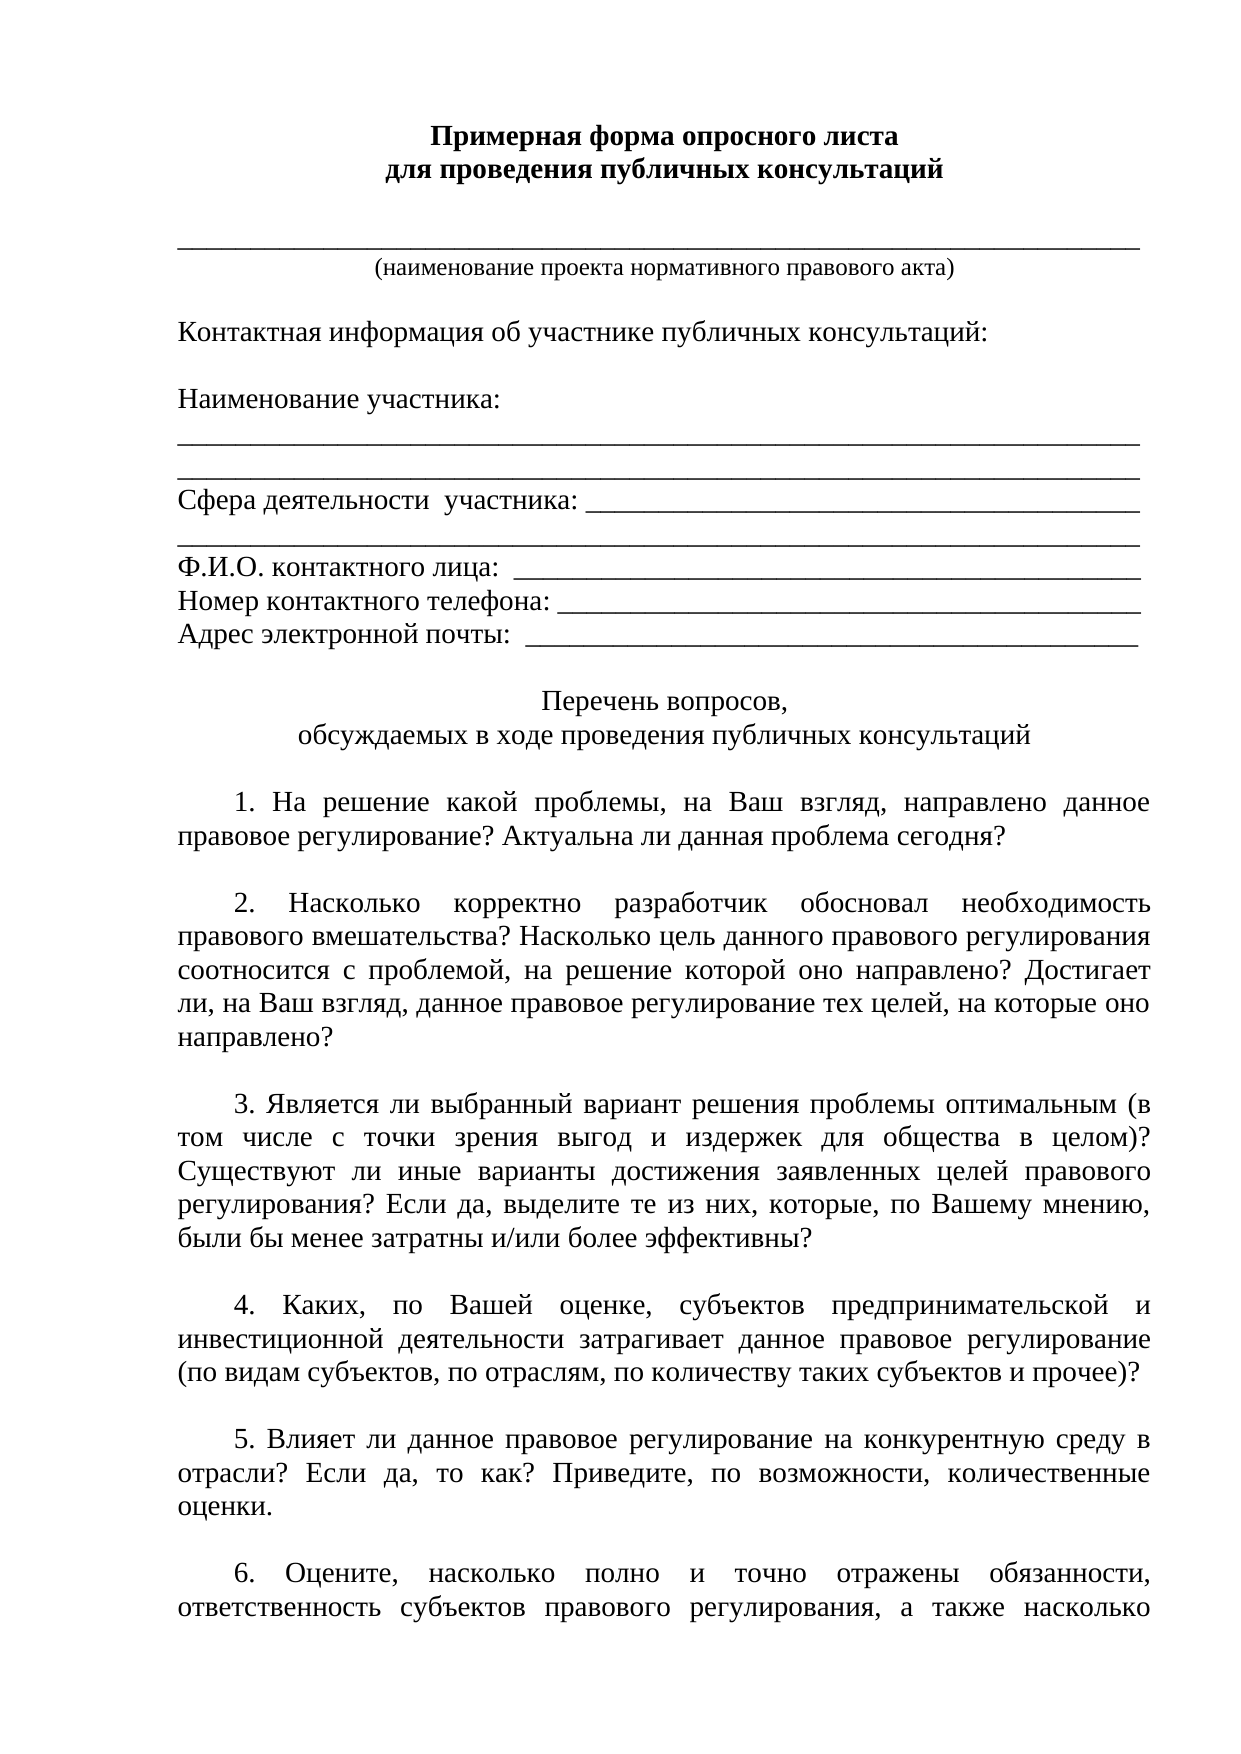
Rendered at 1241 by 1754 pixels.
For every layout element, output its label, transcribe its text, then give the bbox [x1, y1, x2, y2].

text __________________________________________________________________ [177, 516, 1152, 549]
text Адрес электронной почты: __________________________________________ [177, 616, 1152, 650]
text обсуждаемых в ходе проведения публичных консультаций [177, 717, 1152, 751]
text Примерная форма опросного листа [177, 118, 1152, 152]
text Сфера деятельности участника: ______________________________________ [177, 482, 1152, 516]
text Ф.И.О. контактного лица: ___________________________________________ [177, 549, 1152, 583]
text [177, 1556, 1152, 1623]
text (наименование проекта нормативного правового акта) [177, 252, 1152, 281]
text 2. Насколько корректно разработчик обосновал необходимость правового вмешательства? Насколько цель данного правового регулирования соотносится с проблемой, на решение которой оно направлено? Достигает ли, на Ваш взгляд, данное правовое регулирование тех целей, на которые оно направлено? [177, 885, 1152, 1052]
text Наименование участника: ____________________________________________________________________________________________________________________________________ [177, 382, 1152, 482]
text 1. На решение какой проблемы, на Ваш взгляд, направлено данное правовое регулирование? Актуальна ли данная проблема сегодня? [177, 784, 1152, 851]
text Контактная информация об участнике публичных консультаций: [177, 314, 1152, 348]
text 5. Влияет ли данное правовое регулирование на конкурентную среду в отрасли? Если да, то как? Приведите, по возможности, количественные оценки. [177, 1421, 1152, 1522]
text для проведения публичных консультаций [177, 152, 1152, 185]
text Номер контактного телефона: ________________________________________ [177, 583, 1152, 616]
text __________________________________________________________________ [177, 219, 1152, 252]
text 3. Является ли выбранный вариант решения проблемы оптимальным (в том числе с точки зрения выгод и издержек для общества в целом)? Существуют ли иные варианты достижения заявленных целей правового регулирования? Если да, выделите те из них, которые, по Вашему мнению, были бы менее затратны и/или более эффективны? [177, 1086, 1152, 1254]
text Перечень вопросов, [177, 683, 1152, 717]
text 4. Каких, по Вашей оценке, субъектов предпринимательской и инвестиционной деятельности затрагивает данное правовое регулирование (по видам субъектов, по отраслям, по количеству таких субъектов и прочее)? [177, 1287, 1152, 1388]
